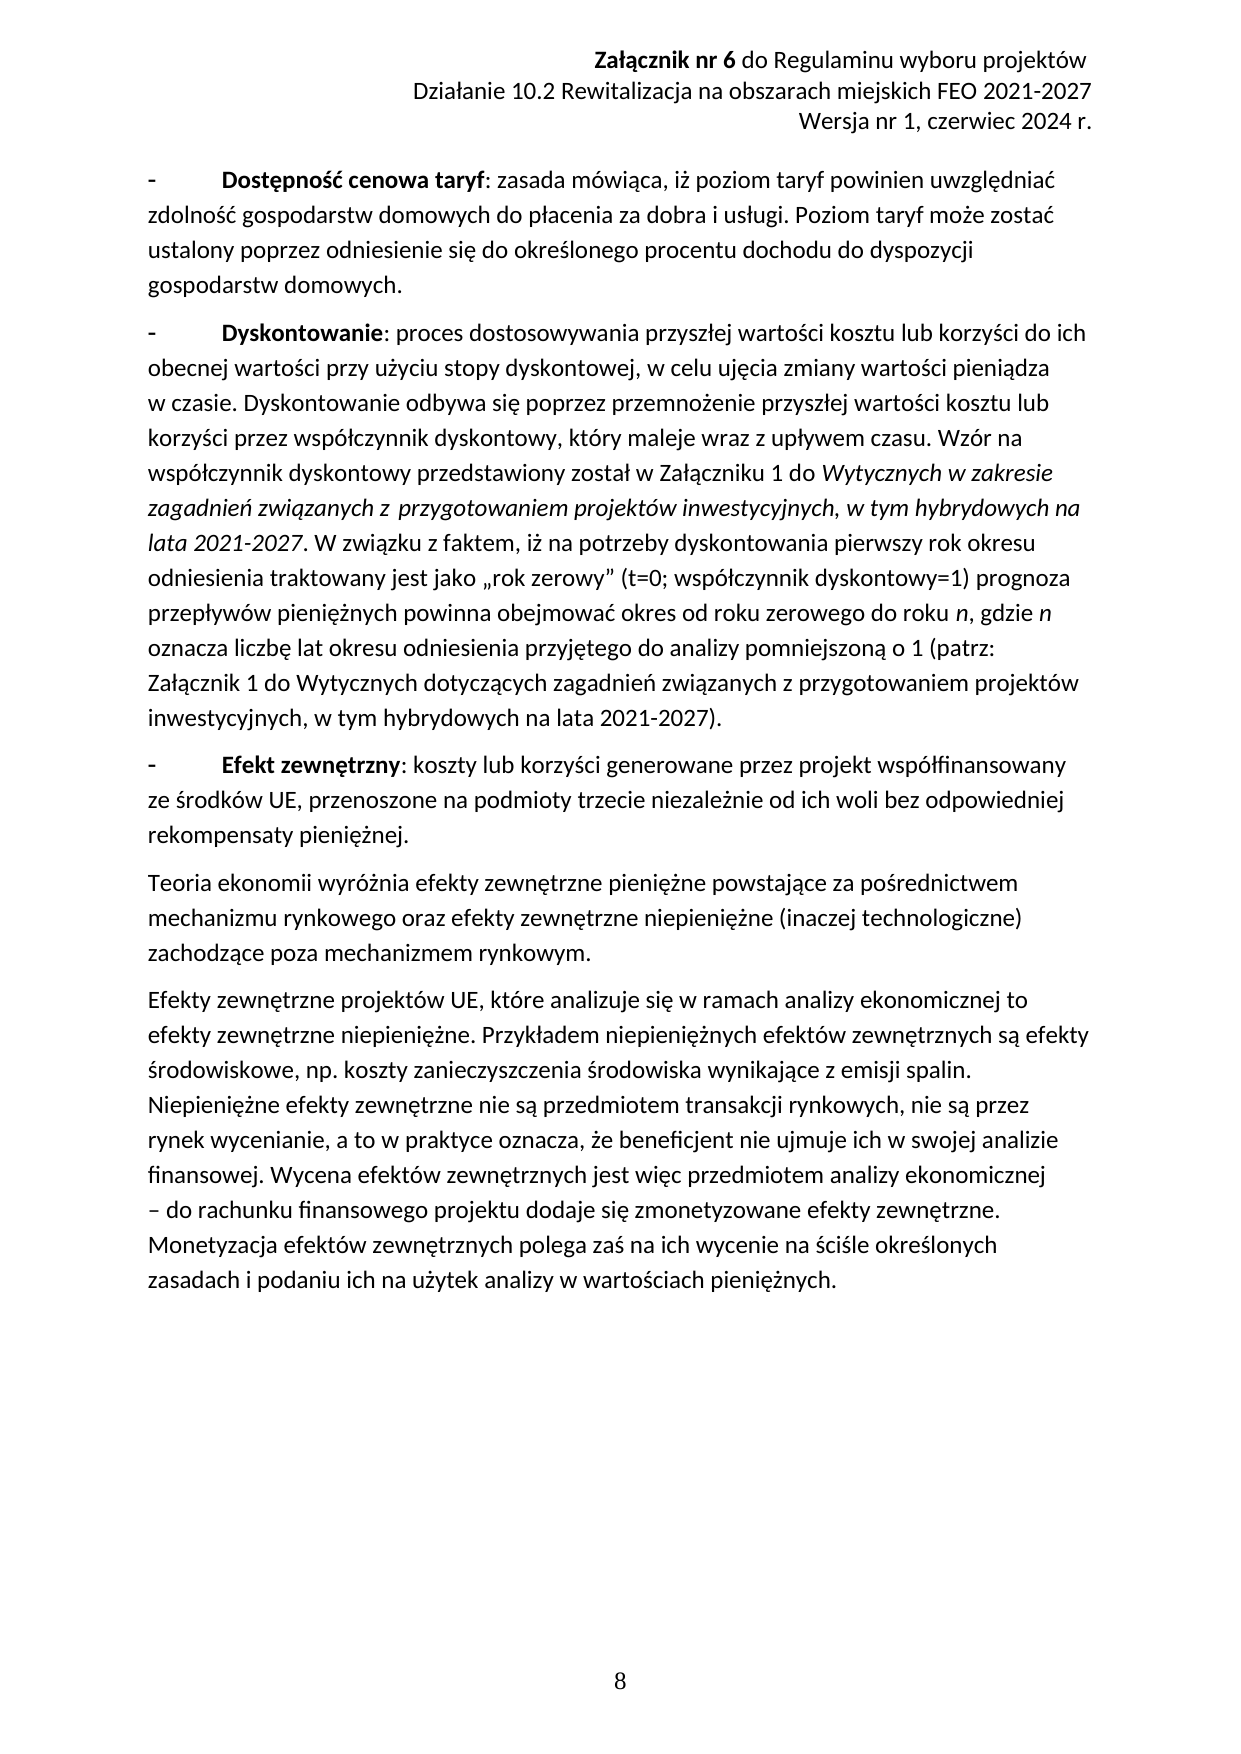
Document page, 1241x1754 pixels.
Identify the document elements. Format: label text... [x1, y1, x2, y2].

text Teoria ekonomii wyróżnia efekty zewnętrzne pieniężne powstające za pośrednictwem mechanizmu rynkowego oraz efekty zewnętrzne niepieniężne (inaczej technologiczne) zachodzące poza mechanizmem rynkowym. [148, 867, 1092, 968]
text Efekty zewnętrzne projektów UE, które analizuje się w ramach analizy ekonomicznej to efekty zewnętrzne niepieniężne. Przykładem niepieniężnych efektów zewnętrznych są efekty środowiskowe, np. koszty zanieczyszczenia środowiska wynikające z emisji spalin. Niepieniężne efekty zewnętrzne nie są przedmiotem transakcji rynkowych, nie są przez rynek wycenianie, a to w praktyce oznacza, że beneficjent nie ujmuje ich w swojej analizie finansowej. Wycena efektów zewnętrznych jest więc przedmiotem analizy ekonomicznej – do rachunku finansowego projektu dodaje się zmonetyzowane efekty zewnętrzne. Monetyzacja efektów zewnętrznych polega zaś na ich wycenie na ściśle określonych zasadach i podaniu ich na użytek analizy w wartościach pieniężnych. [148, 984, 1092, 1295]
list Dyskontowanie: proces dostosowywania przyszłej wartości kosztu lub korzyści do ich obecnej wartości przy użyciu stopy dyskontowej, w celu ujęcia zmiany wartości pieniądza w czasie. Dyskontowanie odbywa się poprzez przemnożenie przyszłej wartości kosztu lub korzyści przez współczynnik dyskontowy, który maleje wraz z upływem czasu. Wzór na współczynnik dyskontowy przedstawiony został w Załączniku 1 do Wytycznych w zakresie zagadnień związanych z przygotowaniem projektów inwestycyjnych, w tym hybrydowych na lata 2021-2027. W związku z faktem, iż na potrzeby dyskontowania pierwszy rok okresu odniesienia traktowany jest jako „rok zerowy” (t=0; współczynnik dyskontowy=1) prognoza przepływów pieniężnych powinna obejmować okres od roku zerowego do roku n, gdzie n oznacza liczbę lat okresu odniesienia przyjętego do analizy pomniejszoną o 1 (patrz: Załącznik 1 do Wytycznych dotyczących zagadnień związanych z przygotowaniem projektów inwestycyjnych, w tym hybrydowych na lata 2021-2027). [148, 317, 1092, 733]
list Dostępność cenowa taryf: zasada mówiąca, iż poziom taryf powinien uwzględniać zdolność gospodarstw domowych do płacenia za dobra i usługi. Poziom taryf może zostać ustalony poprzez odniesienie się do określonego procentu dochodu do dyspozycji gospodarstw domowych. [148, 164, 1092, 300]
list Efekt zewnętrzny: koszty lub korzyści generowane przez projekt współfinansowany ze środków UE, przenoszone na podmioty trzecie niezależnie od ich woli bez odpowiedniej rekompensaty pieniężnej. [148, 749, 1092, 850]
